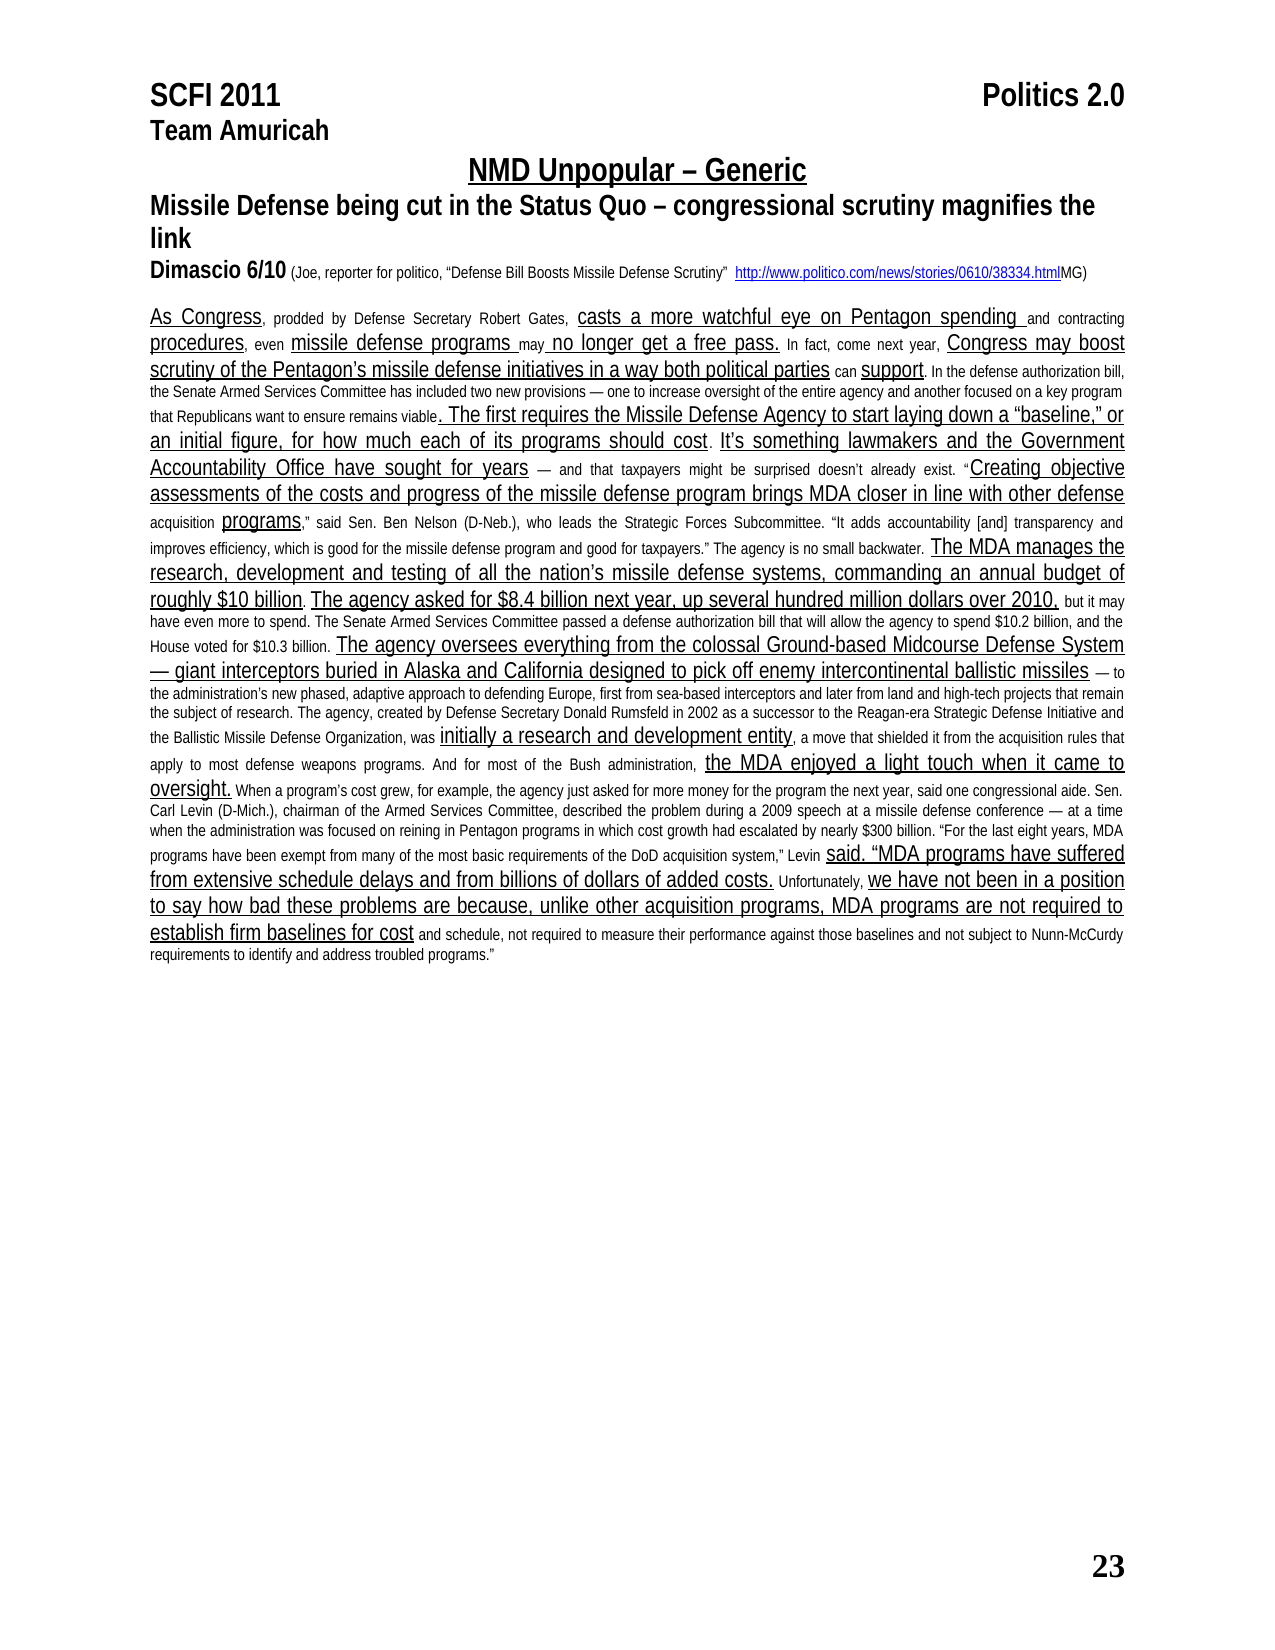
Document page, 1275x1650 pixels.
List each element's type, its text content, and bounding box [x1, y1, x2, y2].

text Missile Defense being cut in the Status Quo – congressional scrutiny magnifies the link [150, 188, 1125, 255]
text As Congress, prodded by Defense Secretary Robert Gates, casts a more watchful eye on Pentagon spending and contracting procedures, even missile defense programs may no longer get a free pass. In fact, come next year, Congress may boost scrutiny of the Pentagon’s missile defense initiatives in a way both political parties can support. In the defense authorization bill, the Senate Armed Services Committee has included two new provisions — one to increase oversight of the entire agency and another focused on a key program that Republicans want to ensure remains viable. The first requires the Missile Defense Agency to start laying down a “baseline,” or an initial figure, for how much each of its programs should cost. It’s something lawmakers and the Government Accountability Office have sought for years — and that taxpayers might be surprised doesn’t already exist. “Creating objective assessments of the costs and progress of the missile defense program brings MDA closer in line with other defense acquisition programs,” said Sen. Ben Nelson (D-Neb.), who leads the Strategic Forces Subcommittee. “It adds accountability [and] transparency and improves efficiency, which is good for the missile defense program and good for taxpayers.” The agency is no small backwater. The MDA manages the research, development and testing of all the nation’s missile defense systems, commanding an annual budget of roughly $10 billion. The agency asked for $8.4 billion next year, up several hundred million dollars over 2010, but it may have even more to spend. The Senate Armed Services Committee passed a defense authorization bill that will allow the agency to spend $10.2 billion, and the House voted for $10.3 billion. The agency oversees everything from the colossal Ground-based Midcourse Defense System — giant interceptors buried in Alaska and California designed to pick off enemy intercontinental ballistic missiles — to the administration’s new phased, adaptive approach to defending Europe, first from sea-based interceptors and later from land and high-tech projects that remain the subject of research. The agency, created by Defense Secretary Donald Rumsfeld in 2002 as a successor to the Reagan-era Strategic Defense Initiative and the Ballistic Missile Defense Organization, was initially a research and development entity, a move that shielded it from the acquisition rules that apply to most defense weapons programs. And for most of the Bush administration, the MDA enjoyed a light touch when it came to oversight. When a program’s cost grew, for example, the agency just asked for more money for the program the next year, said one congressional aide. Sen. Carl Levin (D-Mich.), chairman of the Armed Services Committee, described the problem during a 2009 speech at a missile defense conference — at a time when the administration was focused on reining in Pentagon programs in which cost growth had escalated by nearly $300 billion. “For the last eight years, MDA programs have been exempt from many of the most basic requirements of the DoD acquisition system,” Levin said. “MDA programs have suffered from extensive schedule delays and from billions of dollars of added costs. Unfortunately, we have not been in a position to say how bad these problems are because, unlike other acquisition programs, MDA programs are not required to establish firm baselines for cost and schedule, not required to measure their performance against those baselines and not subject to Nunn-McCurdy requirements to identify and address troubled programs.” [150, 583, 1125, 964]
text Dimascio 6/10 (Joe, reporter for politico, “Defense Bill Boosts Missile Defense Scrutiny” http://www.politico.com/news/stories/0610/38334.htmlMG) [150, 255, 1125, 284]
text NMD Unpopular – Generic [150, 150, 1125, 188]
